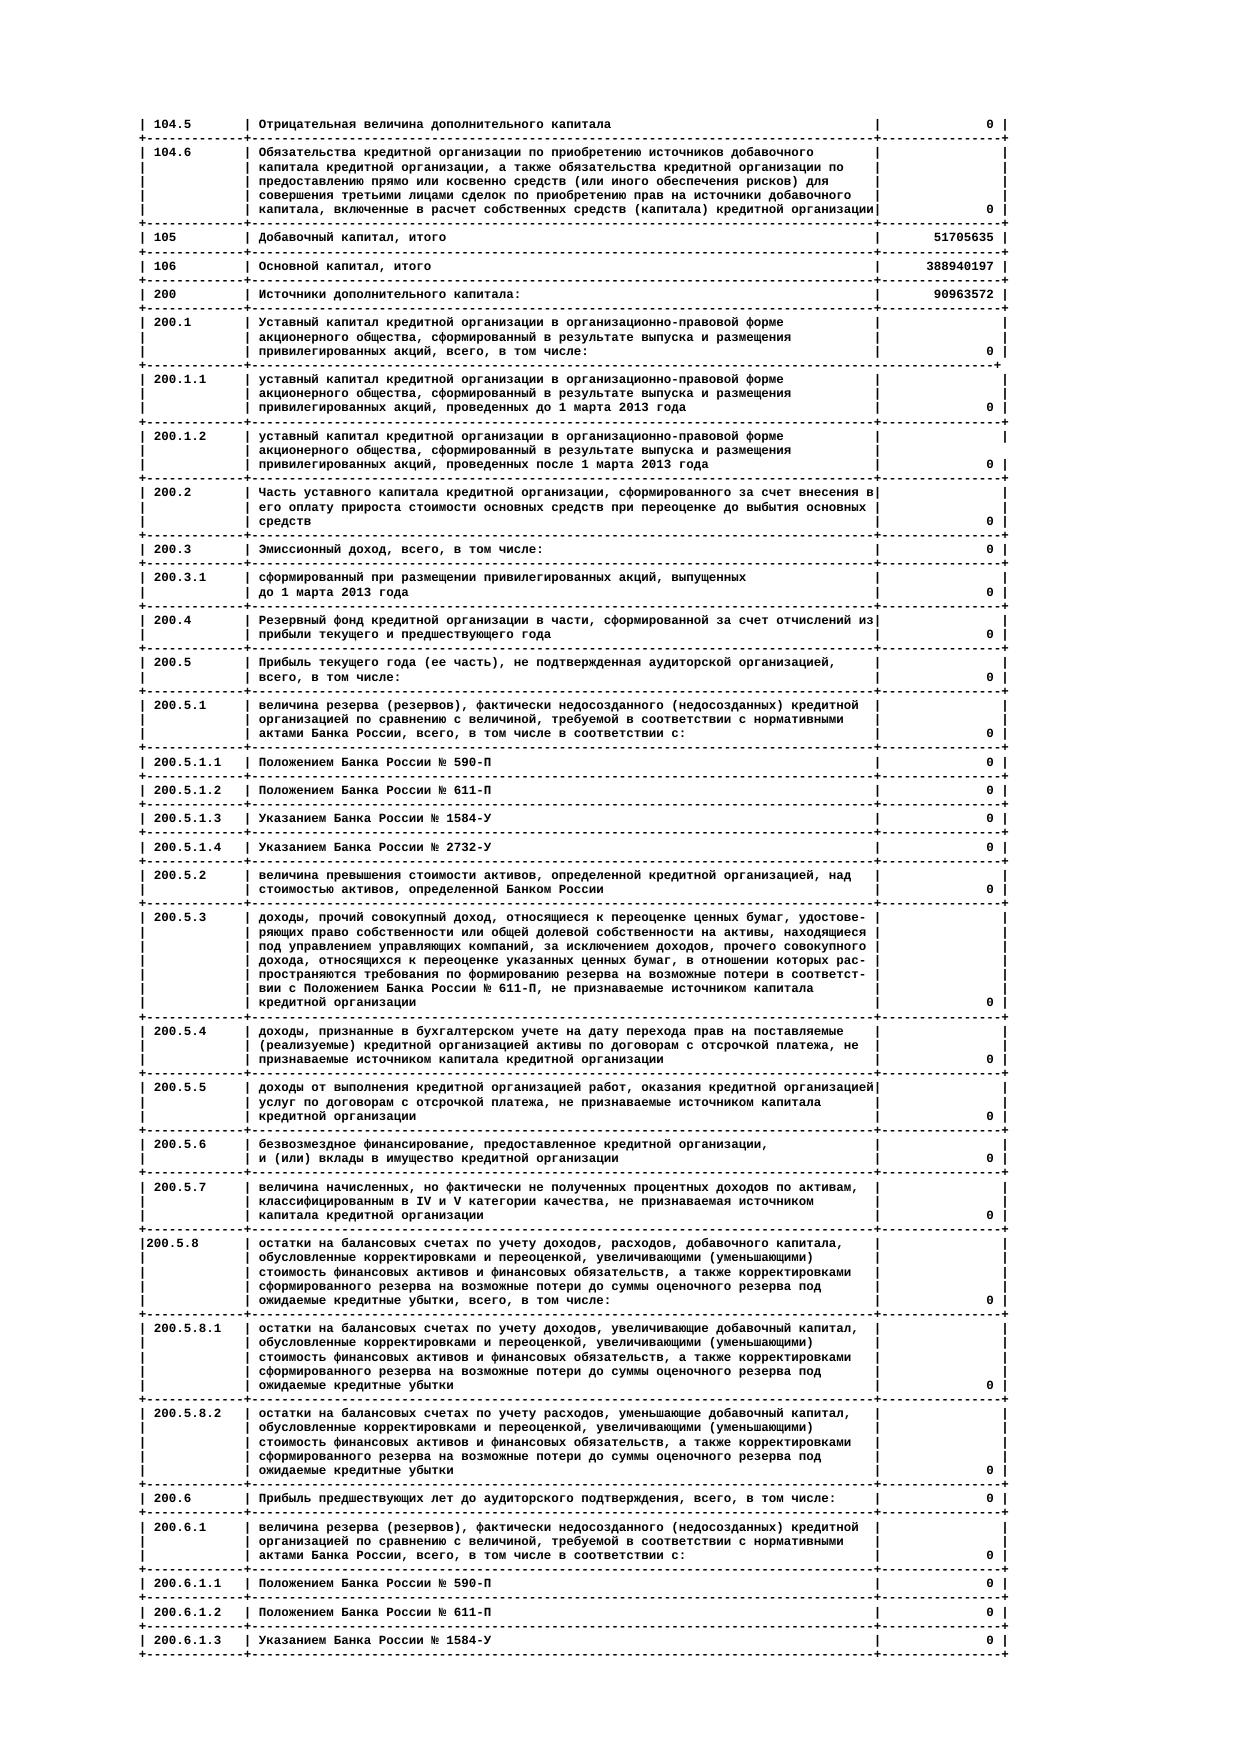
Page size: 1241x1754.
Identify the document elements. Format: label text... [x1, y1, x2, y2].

text +-------------+-----------------------------------------------------------------------------------+----------------+ [139, 770, 1101, 784]
text | 200.5.6 | безвозмездное финансирование, предоставленное кредитной организации, | | [139, 1138, 1101, 1152]
text | 106 | Основной капитал, итого | 388940197 | [139, 260, 1101, 274]
text | | стоимость финансовых активов и финансовых обязательств, а также корректировками | | [139, 1436, 1101, 1450]
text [139, 1591, 1101, 1606]
text +-------------+---------------------------------------------------------------------------------------------------+ [139, 359, 1101, 373]
text +-------------+-----------------------------------------------------------------------------------+----------------+ [139, 1393, 1101, 1407]
text | | капитала, включенные в расчет собственных средств (капитала) кредитной организации| 0 | [139, 203, 1101, 217]
text +-------------+-----------------------------------------------------------------------------------+----------------+ [139, 642, 1101, 656]
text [139, 132, 1101, 146]
text | 200.5.1.4 | Указанием Банка России № 2732-У | 0 | [139, 841, 1101, 855]
text +-------------+-----------------------------------------------------------------------------------+----------------+ [139, 1478, 1101, 1492]
text | | капитала кредитной организации | 0 | [139, 1209, 1101, 1223]
text | 200.3.1 | сформированный при размещении привилегированных акций, выпущенных | | [139, 571, 1101, 586]
text | | всего, в том числе: | 0 | [139, 671, 1101, 685]
text | | привилегированных акций, проведенных до 1 марта 2013 года | 0 | [139, 401, 1101, 416]
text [139, 1620, 1101, 1634]
text +-------------+-----------------------------------------------------------------------------------+----------------+ [139, 1067, 1101, 1081]
text +-------------+-----------------------------------------------------------------------------------+----------------+ [139, 1506, 1101, 1521]
text | | сформированного резерва на возможные потери до суммы оценочного резерва под | | [139, 1365, 1101, 1379]
text +-------------+-----------------------------------------------------------------------------------+----------------+ [139, 1166, 1101, 1181]
text | | актами Банка России, всего, в том числе в соответствии с: | 0 | [139, 1549, 1101, 1563]
text | | его оплату прироста стоимости основных средств при переоценке до выбытия основных | | [139, 501, 1101, 515]
text | | обусловленные корректировками и переоценкой, увеличивающими (уменьшающими) | | [139, 1251, 1101, 1266]
text +-------------+-----------------------------------------------------------------------------------+----------------+ [139, 798, 1101, 812]
text | | акционерного общества, сформированный в результате выпуска и размещения | | [139, 387, 1101, 401]
text | | до 1 марта 2013 года | 0 | [139, 586, 1101, 600]
text | | актами Банка России, всего, в том числе в соответствии с: | 0 | [139, 727, 1101, 741]
text | | признаваемые источником капитала кредитной организации | 0 | [139, 1053, 1101, 1067]
text | | ряющих право собственности или общей долевой собственности на активы, находящиеся | | [139, 926, 1101, 940]
text +-------------+-----------------------------------------------------------------------------------+----------------+ [139, 855, 1101, 869]
text +-------------+-----------------------------------------------------------------------------------+----------------+ [139, 826, 1101, 841]
text | | средств | 0 | [139, 515, 1101, 529]
text +-------------+-----------------------------------------------------------------------------------+----------------+ [139, 302, 1101, 316]
text |200.5.8 | остатки на балансовых счетах по учету доходов, расходов, добавочного капитала, | | [139, 1237, 1101, 1251]
text | 200.6.1.1 | Положением Банка России № 590-П | 0 | [139, 1577, 1101, 1591]
text | 104.6 | Обязательства кредитной организации по приобретению источников добавочного | | [139, 146, 1101, 161]
text | | привилегированных акций, всего, в том числе: | 0 | [139, 345, 1101, 359]
text | | ожидаемые кредитные убытки, всего, в том числе: | 0 | [139, 1294, 1101, 1308]
text +-------------+-----------------------------------------------------------------------------------+----------------+ [139, 1308, 1101, 1322]
text | | ожидаемые кредитные убытки | 0 | [139, 1464, 1101, 1478]
text | 200.2 | Часть уставного капитала кредитной организации, сформированного за счет внесения в| | [139, 486, 1101, 501]
text | | капитала кредитной организации, а также обязательства кредитной организации по | | [139, 161, 1101, 175]
text | 104.5 | Отрицательная величина дополнительного капитала | 0 | [139, 118, 1101, 132]
text | 200.5.5 | доходы от выполнения кредитной организацией работ, оказания кредитной организацией| | [139, 1081, 1101, 1096]
text | | услуг по договорам с отсрочкой платежа, не признаваемые источником капитала | | [139, 1096, 1101, 1110]
text | 200.5.3 | доходы, прочий совокупный доход, относящиеся к переоценке ценных бумаг, удостове- | | [139, 911, 1101, 926]
text | 200.6.1.2 | Положением Банка России № 611-П | 0 | [139, 1606, 1101, 1620]
text | | дохода, относящихся к переоценке указанных ценных бумаг, в отношении которых рас- | | [139, 954, 1101, 968]
text +-------------+-----------------------------------------------------------------------------------+----------------+ [139, 246, 1101, 260]
text +-------------+-----------------------------------------------------------------------------------+----------------+ [139, 1011, 1101, 1025]
text | 200.5.1.1 | Положением Банка России № 590-П | 0 | [139, 756, 1101, 770]
text +-------------+-----------------------------------------------------------------------------------+----------------+ [139, 1563, 1101, 1577]
text | 200.4 | Резервный фонд кредитной организации в части, сформированной за счет отчислений из| | [139, 614, 1101, 628]
text | 105 | Добавочный капитал, итого | 51705635 | [139, 231, 1101, 246]
text +-------------+-----------------------------------------------------------------------------------+----------------+ [139, 557, 1101, 571]
text | 200.5 | Прибыль текущего года (ее часть), не подтвержденная аудиторской организацией, | | [139, 656, 1101, 671]
text | 200 | Источники дополнительного капитала: | 90963572 | [139, 288, 1101, 302]
text | | и (или) вклады в имущество кредитной организации | 0 | [139, 1152, 1101, 1166]
text | | обусловленные корректировками и переоценкой, увеличивающими (уменьшающими) | | [139, 1421, 1101, 1436]
text | 200.6.1.3 | Указанием Банка России № 1584-У | 0 | [139, 1634, 1101, 1648]
text +-------------+-----------------------------------------------------------------------------------+----------------+ [139, 685, 1101, 699]
text | | предоставлению прямо или косвенно средств (или иного обеспечения рисков) для | | [139, 175, 1101, 189]
text | 200.6.1 | величина резерва (резервов), фактически недосозданного (недосозданных) кредитной | | [139, 1521, 1101, 1535]
text | | сформированного резерва на возможные потери до суммы оценочного резерва под | | [139, 1450, 1101, 1464]
text | | кредитной организации | 0 | [139, 996, 1101, 1011]
text | 200.5.8.1 | остатки на балансовых счетах по учету доходов, увеличивающие добавочный капитал, | | [139, 1322, 1101, 1336]
text | | кредитной организации | 0 | [139, 1110, 1101, 1124]
text | 200.5.1.3 | Указанием Банка России № 1584-У | 0 | [139, 812, 1101, 826]
text +-------------+-----------------------------------------------------------------------------------+----------------+ [139, 600, 1101, 614]
text | | (реализуемые) кредитной организацией активы по договорам с отсрочкой платежа, не | | [139, 1039, 1101, 1053]
text | 200.1.1 | уставный капитал кредитной организации в организационно-правовой форме | | [139, 373, 1101, 387]
text | 200.5.2 | величина превышения стоимости активов, определенной кредитной организацией, над | | [139, 869, 1101, 883]
text | | стоимостью активов, определенной Банком России | 0 | [139, 883, 1101, 897]
text | 200.1 | Уставный капитал кредитной организации в организационно-правовой форме | | [139, 316, 1101, 331]
text | 200.3 | Эмиссионный доход, всего, в том числе: | 0 | [139, 543, 1101, 557]
text +-------------+-----------------------------------------------------------------------------------+----------------+ [139, 217, 1101, 231]
text | | привилегированных акций, проведенных после 1 марта 2013 года | 0 | [139, 458, 1101, 472]
text | | под управлением управляющих компаний, за исключением доходов, прочего совокупного | | [139, 940, 1101, 954]
text | | классифицированным в IV и V категории качества, не признаваемая источником | | [139, 1195, 1101, 1209]
text | | стоимость финансовых активов и финансовых обязательств, а также корректировками | | [139, 1351, 1101, 1365]
text | 200.5.7 | величина начисленных, но фактически не полученных процентных доходов по активам, | | [139, 1181, 1101, 1195]
text +-------------+-----------------------------------------------------------------------------------+----------------+ [139, 529, 1101, 543]
text | | сформированного резерва на возможные потери до суммы оценочного резерва под | | [139, 1280, 1101, 1294]
text | | вии с Положением Банка России № 611-П, не признаваемые источником капитала | | [139, 982, 1101, 996]
text | | совершения третьими лицами сделок по приобретению прав на источники добавочного | | [139, 189, 1101, 203]
text | 200.6 | Прибыль предшествующих лет до аудиторского подтверждения, всего, в том числе: | 0 | [139, 1492, 1101, 1506]
text | | прибыли текущего и предшествующего года | 0 | [139, 628, 1101, 642]
text | | стоимость финансовых активов и финансовых обязательств, а также корректировками | | [139, 1266, 1101, 1280]
text | 200.1.2 | уставный капитал кредитной организации в организационно-правовой форме | | [139, 430, 1101, 444]
text +-------------+-----------------------------------------------------------------------------------+----------------+ [139, 897, 1101, 911]
text | 200.5.1.2 | Положением Банка России № 611-П | 0 | [139, 784, 1101, 798]
text | | обусловленные корректировками и переоценкой, увеличивающими (уменьшающими) | | [139, 1336, 1101, 1351]
text | | ожидаемые кредитные убытки | 0 | [139, 1379, 1101, 1393]
text | 200.5.4 | доходы, признанные в бухгалтерском учете на дату перехода прав на поставляемые | | [139, 1025, 1101, 1039]
text +-------------+-----------------------------------------------------------------------------------+----------------+ [139, 741, 1101, 756]
text +-------------+-----------------------------------------------------------------------------------+----------------+ [139, 416, 1101, 430]
text | 200.5.8.2 | остатки на балансовых счетах по учету расходов, уменьшающие добавочный капитал, | | [139, 1407, 1101, 1421]
text | | акционерного общества, сформированный в результате выпуска и размещения | | [139, 331, 1101, 345]
text | | организацией по сравнению с величиной, требуемой в соответствии с нормативными | | [139, 713, 1101, 727]
text | 200.5.1 | величина резерва (резервов), фактически недосозданного (недосозданных) кредитной | | [139, 699, 1101, 713]
text +-------------+-----------------------------------------------------------------------------------+----------------+ [139, 1223, 1101, 1237]
text | | акционерного общества, сформированный в результате выпуска и размещения | [139, 444, 1101, 458]
text +-------------+-----------------------------------------------------------------------------------+----------------+ [139, 274, 1101, 288]
text | | организацией по сравнению с величиной, требуемой в соответствии с нормативными | | [139, 1535, 1101, 1549]
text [139, 1648, 1101, 1662]
text +-------------+-----------------------------------------------------------------------------------+----------------+ [139, 472, 1101, 486]
text +-------------+-----------------------------------------------------------------------------------+----------------+ [139, 1124, 1101, 1138]
text | | пространяются требования по формированию резерва на возможные потери в соответст- | | [139, 968, 1101, 982]
